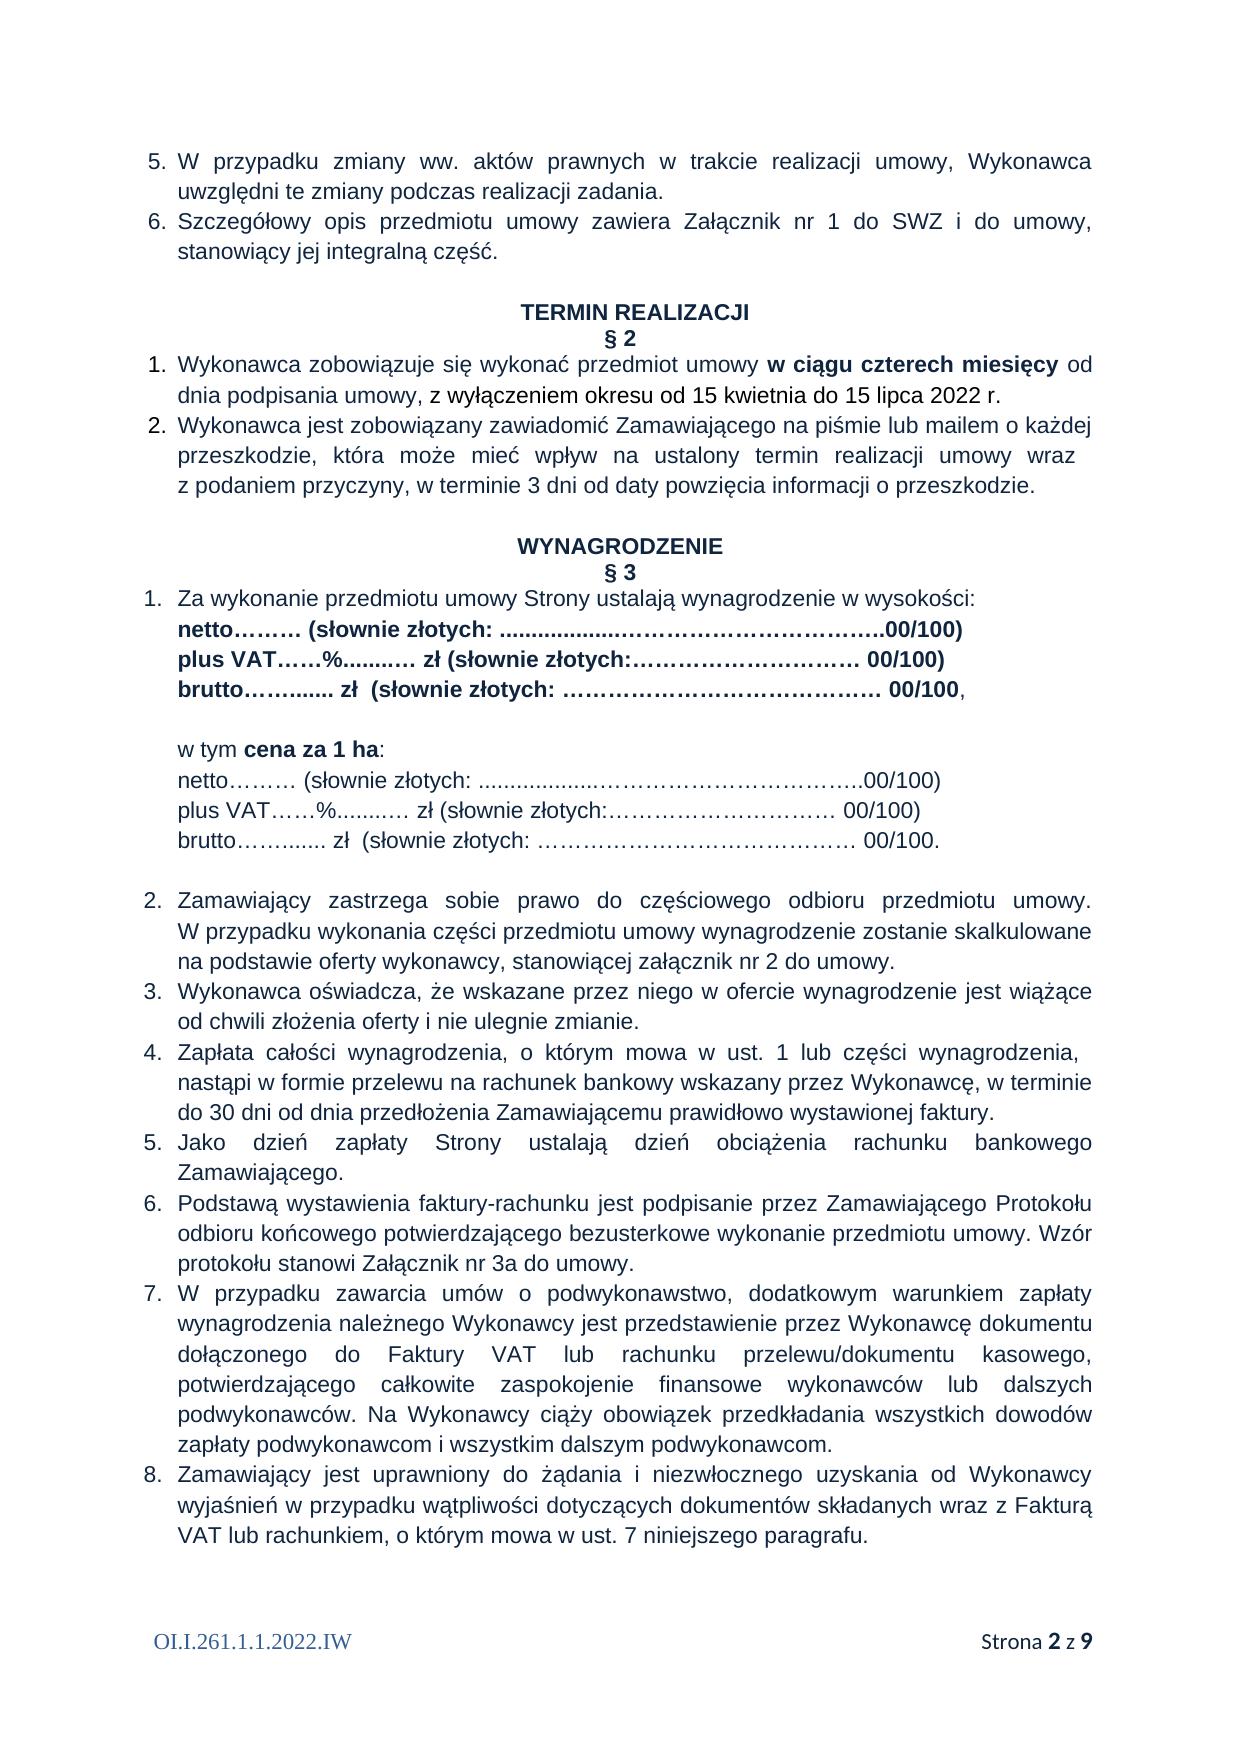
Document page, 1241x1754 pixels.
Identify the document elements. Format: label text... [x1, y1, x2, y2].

text netto……… (słownie złotych: ...................……………………………..00/100) [177, 767, 1093, 793]
list Zamawiający jest uprawniony do żądania i niezwłocznego uzyskania od Wykonawcy wyjaśnień w przypadku wątpliwości dotyczących dokumentów składanych wraz z Fakturą VAT lub rachunkiem, o którym mowa w ust. 7 niniejszego paragrafu. [162, 1461, 1093, 1548]
list W przypadku zawarcia umów o podwykonawstwo, dodatkowym warunkiem zapłaty wynagrodzenia należnego Wykonawcy jest przedstawienie przez Wykonawcę dokumentu dołączonego do Faktury VAT lub rachunku przelewu/dokumentu kasowego, potwierdzającego całkowite zaspokojenie finansowe wykonawców lub dalszych podwykonawców. Na Wykonawcy ciąży obowiązek przedkładania wszystkich dowodów zapłaty podwykonawcom i wszystkim dalszym podwykonawcom. [162, 1280, 1093, 1457]
text brutto……....... zł (słownie złotych: …………………………………… 00/100, [177, 676, 1093, 702]
list Zamawiający zastrzega sobie prawo do częściowego odbioru przedmiotu umowy. W przypadku wykonania części przedmiotu umowy wynagrodzenie zostanie skalkulowane na podstawie oferty wykonawcy, stanowiącej załącznik nr 2 do umowy. [162, 887, 1093, 974]
list W przypadku zmiany ww. aktów prawnych w trakcie realizacji umowy, Wykonawca uwzględni te zmiany podczas realizacji zadania. [148, 148, 1093, 204]
list Szczegółowy opis przedmiotu umowy zawiera Załącznik nr 1 do SWZ i do umowy, stanowiący jej integralną część. [148, 208, 1093, 264]
list Podstawą wystawienia faktury-rachunku jest podpisanie przez Zamawiającego Protokołu odbioru końcowego potwierdzającego bezusterkowe wykonanie przedmiotu umowy. Wzór protokołu stanowi Załącznik nr 3a do umowy. [162, 1189, 1093, 1276]
list Zapłata całości wynagrodzenia, o którym mowa w ust. 1 lub części wynagrodzenia, nastąpi w formie przelewu na rachunek bankowy wskazany przez Wykonawcę, w terminie do 30 dni od dnia przedłożenia Zamawiającemu prawidłowo wystawionej faktury. [162, 1038, 1093, 1125]
list TERMIN REALIZACJI [177, 299, 1093, 325]
list Jako dzień zapłaty Strony ustalają dzień obciążenia rachunku bankowego Zamawiającego. [162, 1129, 1093, 1186]
text w tym cena za 1 ha: [177, 736, 1093, 763]
text WYNAGRODZENIE [148, 533, 1093, 559]
text brutto……....... zł (słownie złotych: …………………………………… 00/100. [177, 827, 1093, 853]
text § 3 [148, 559, 1093, 585]
text plus VAT……%........… zł (słownie złotych:………………………… 00/100) [177, 797, 1093, 823]
text plus VAT……%........… zł (słownie złotych:………………………… 00/100) [177, 646, 1093, 672]
list Za wykonanie przedmiotu umowy Strony ustalają wynagrodzenie w wysokości: [162, 585, 1093, 612]
list Wykonawca zobowiązuje się wykonać przedmiot umowy w ciągu czterech miesięcy od dnia podpisania umowy, z wyłączeniem okresu od 15 kwietnia do 15 lipca 2022 r. [148, 351, 1093, 408]
text § 2 [148, 325, 1093, 351]
text netto……… (słownie złotych: ...................……………………………..00/100) [177, 616, 1093, 642]
list Wykonawca oświadcza, że wskazane przez niego w ofercie wynagrodzenie jest wiążące od chwili złożenia oferty i nie ulegnie zmianie. [162, 978, 1093, 1034]
list Wykonawca jest zobowiązany zawiadomić Zamawiającego na piśmie lub mailem o każdej przeszkodzie, która może mieć wpływ na ustalony termin realizacji umowy wraz z podaniem przyczyny, w terminie 3 dni od daty powzięcia informacji o przeszkodzie. [148, 412, 1093, 498]
